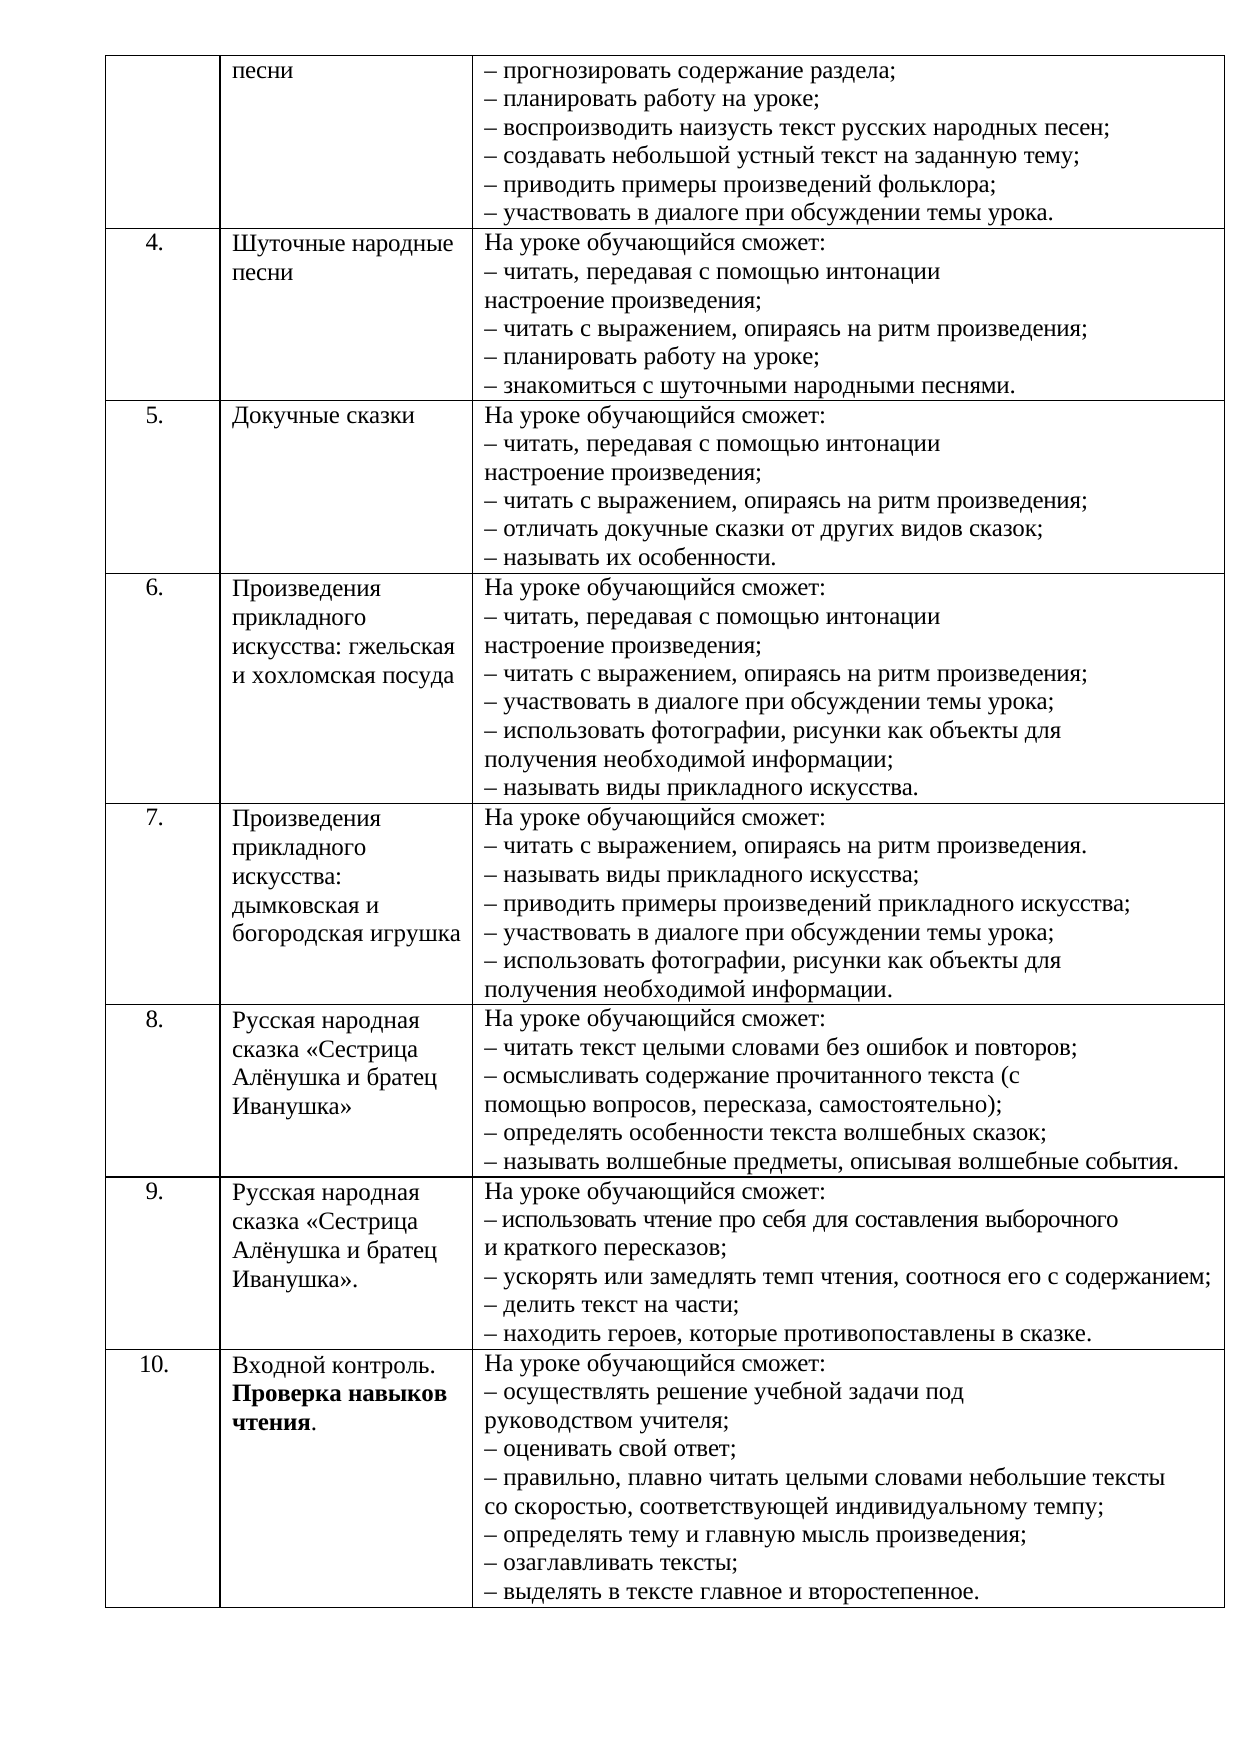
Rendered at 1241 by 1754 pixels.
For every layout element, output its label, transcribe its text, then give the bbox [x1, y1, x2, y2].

table_cell На уроке обучающийся сможет: читать, передавая с помощью интонации настроение произведения; читать с выражением, опираясь на ритм произведения; планировать работу на уроке; знакомиться с шуточными народными песнями. [473, 229, 1224, 400]
table_cell 5. [106, 401, 219, 572]
table_cell На уроке обучающийся сможет: читать текст целыми словами без ошибок и повторов; осмысливать содержание прочитанного текста (с помощью вопросов, пересказа, самостоятельно); определять особенности текста волшебных сказок; называть волшебные предметы, описывая волшебные события. [473, 1005, 1224, 1176]
table_cell Докучные сказки [221, 401, 472, 572]
table_cell На уроке обучающийся сможет: читать с выражением, опираясь на ритм произведения. называть виды прикладного искусства; приводить примеры произведений прикладного искусства; участвовать в диалоге при обсуждении темы урока; использовать фотографии, рисунки как объекты для получения необходимой информации. [473, 804, 1224, 1004]
table_cell Произведения прикладного искусства: дымковская и богородская игрушка [221, 804, 472, 1004]
table_cell Входной контроль. Проверка навыков чтения. [221, 1350, 472, 1607]
table_header песни [221, 56, 472, 227]
table_cell Произведения прикладного искусства: гжельская и хохломская посуда [221, 574, 472, 802]
table_cell Шуточные народные песни [221, 229, 472, 400]
table_cell На уроке обучающийся сможет: осуществлять решение учебной задачи под руководством учителя; оценивать свой ответ; правильно, плавно читать целыми словами небольшие тексты со скоростью, соответствующей индивидуальному темпу; определять тему и главную мысль произведения; озаглавливать тексты; выделять в тексте главное и второстепенное. [473, 1350, 1224, 1607]
table_cell 10. [106, 1350, 219, 1607]
table_cell 7. [106, 804, 219, 1004]
table_cell 6. [106, 574, 219, 802]
table_cell 4. [106, 229, 219, 400]
table_cell На уроке обучающийся сможет: читать, передавая с помощью интонации настроение произведения; читать с выражением, опираясь на ритм произведения; участвовать в диалоге при обсуждении темы урока; использовать фотографии, рисунки как объекты для получения необходимой информации; называть виды прикладного искусства. [473, 574, 1224, 802]
table_cell Русская народная сказка «Сестрица Алёнушка и братец Иванушка» [221, 1005, 472, 1176]
table_cell Русская народная сказка «Сестрица Алёнушка и братец Иванушка». [221, 1178, 472, 1349]
table_cell На уроке обучающийся сможет: использовать чтение про себя для составления выборочного и краткого пересказов; ускорять или замедлять темп чтения, соотнося его с содержанием; делить текст на части; находить героев, которые противопоставлены в сказке. [473, 1178, 1224, 1349]
table_header [106, 56, 219, 227]
table_cell На уроке обучающийся сможет: читать, передавая с помощью интонации настроение произведения; читать с выражением, опираясь на ритм произведения; отличать докучные сказки от других видов сказок; называть их особенности. [473, 401, 1224, 572]
table_cell 9. [106, 1178, 219, 1349]
table_header прогнозировать содержание раздела; планировать работу на уроке; воспроизводить наизусть текст русских народных песен; создавать небольшой устный текст на заданную тему; приводить примеры произведений фольклора; участвовать в диалоге при обсуждении темы урока. [473, 56, 1224, 227]
table_cell 8. [106, 1005, 219, 1176]
